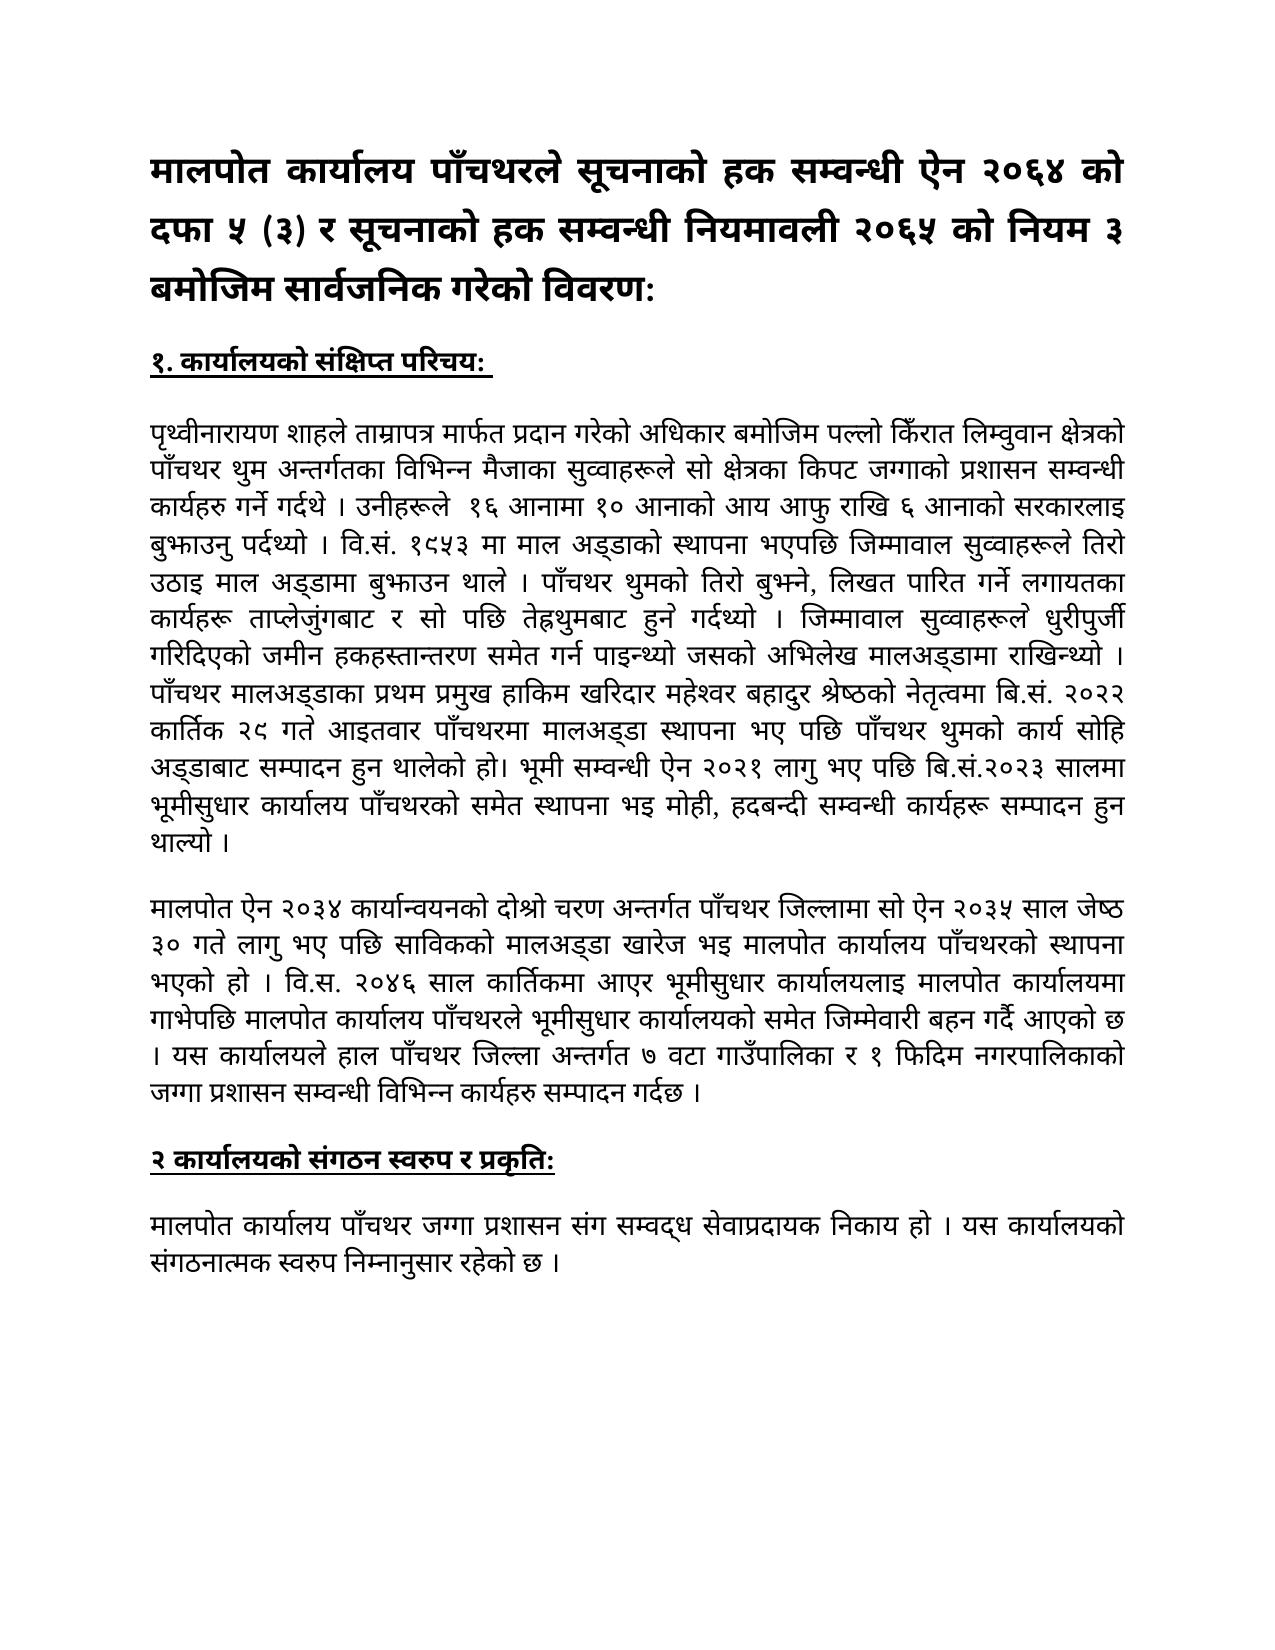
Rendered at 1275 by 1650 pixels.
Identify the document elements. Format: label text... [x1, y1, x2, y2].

text मालपोत कार्यालय पाँचथरले सूचनाको हक सम्वन्धी ऐन २०६४ को दफा ५ (३) र सूचनाको हक सम्वन्धी नियमावली २०६५ को नियम ३ बमोजिम सार्वजनिक गरेको विवरण: [150, 150, 1125, 317]
text मालपोत कार्यालय पाँचथर जग्गा प्रशासन संग सम्वद्ध सेवाप्रदायक निकाय हो । यस कार्यालयको संगठनात्मक स्वरुप निम्नानुसार रहेको छ । [150, 1210, 1125, 1283]
text २ कार्यालयको संगठन स्वरुप र प्रकृति: [150, 1143, 1125, 1181]
text १. कार्यालयको संक्षिप्त परिचय: [150, 345, 1125, 383]
text पृथ्वीनारायण शाहले ताम्रापत्र मार्फत प्रदान गरेको अधिकार बमोजिम पल्लो किँरात लिम्वुवान क्षेत्रको पाँचथर थुम अन्तर्गतका विभिन्न मैजाका सुव्वाहरूले सो क्षेत्रका किपट जग्गाको प्रशासन सम्वन्धी कार्यहरु गर्ने गर्दथे ।​ उनीहरूले १६ आनामा १० आनाको आय आफु राखि ६ आनाको सरकारलाइ बुझाउनु पर्दथ्यो । वि.सं. १९५३ मा माल अड्डाको स्थापना भएपछि जिम्मावाल सुव्वाहरूले तिरो उठाइ माल अड्डामा बुझाउन थाले । पाँचथर थुमको तिरो बुझ्ने, लिखत पारित गर्ने लगायतका कार्यहरू ताप्लेजुंगबाट र सो पछि तेह्रथुमबाट हुने गर्दथ्यो । जिम्मावाल सुव्वाहरूले धुरीपुर्जी गरिदिएको जमीन हकहस्तान्तरण समेत गर्न पाइन्थ्यो जसको अभिलेख मालअड्डामा राखिन्थ्यो । पाँचथर मालअड्डाका प्रथम प्रमुख हाकिम खरिदार महेश्वर बहादुर श्रेष्ठको नेतृत्वमा बि.सं. २०२२ कार्तिक २९ गते आइतवार पाँचथरमा मालअड्डा स्थापना भए पछि पाँचथर थुमको कार्य सोहि अड्डाबाट सम्पादन हुन थालेको हो। भूमी सम्वन्धी ऐन २०२१ लागु भए पछि बि.सं.२०२३ सालमा भूमीसुधार कार्यालय पाँचथरको समेत स्थापना भइ मोही, हदबन्दी सम्वन्धी कार्यहरू सम्पादन हुन थाल्यो । [150, 418, 1125, 864]
text मालपोत ऐन २०३४ कार्यान्वयनको दोश्रो चरण अन्तर्गत पाँचथर जिल्लामा सो ऐन २०३५ साल जेष्ठ ३० गते लागु भए पछि साविकको मालअड्डा खारेज भइ मालपोत कार्यालय पाँचथरको स्थापना भएको हो । वि.स. २०४६ साल कार्तिकमा आएर भूमीसुधार कार्यालयलाइ मालपोत कार्यालयमा गाभेपछि मालपोत कार्यालय पाँचथरले भूमीसुधार कार्यालयको समेत जिम्मेवारी बहन गर्दै आएको छ । यस कार्यालयले हाल पाँचथर जिल्ला अन्तर्गत ७ वटा गाउँपालिका र १ फिदिम नगरपालिकाको जग्गा प्रशासन सम्वन्धी विभिन्न कार्यहरु सम्पादन गर्दछ । [150, 893, 1125, 1114]
